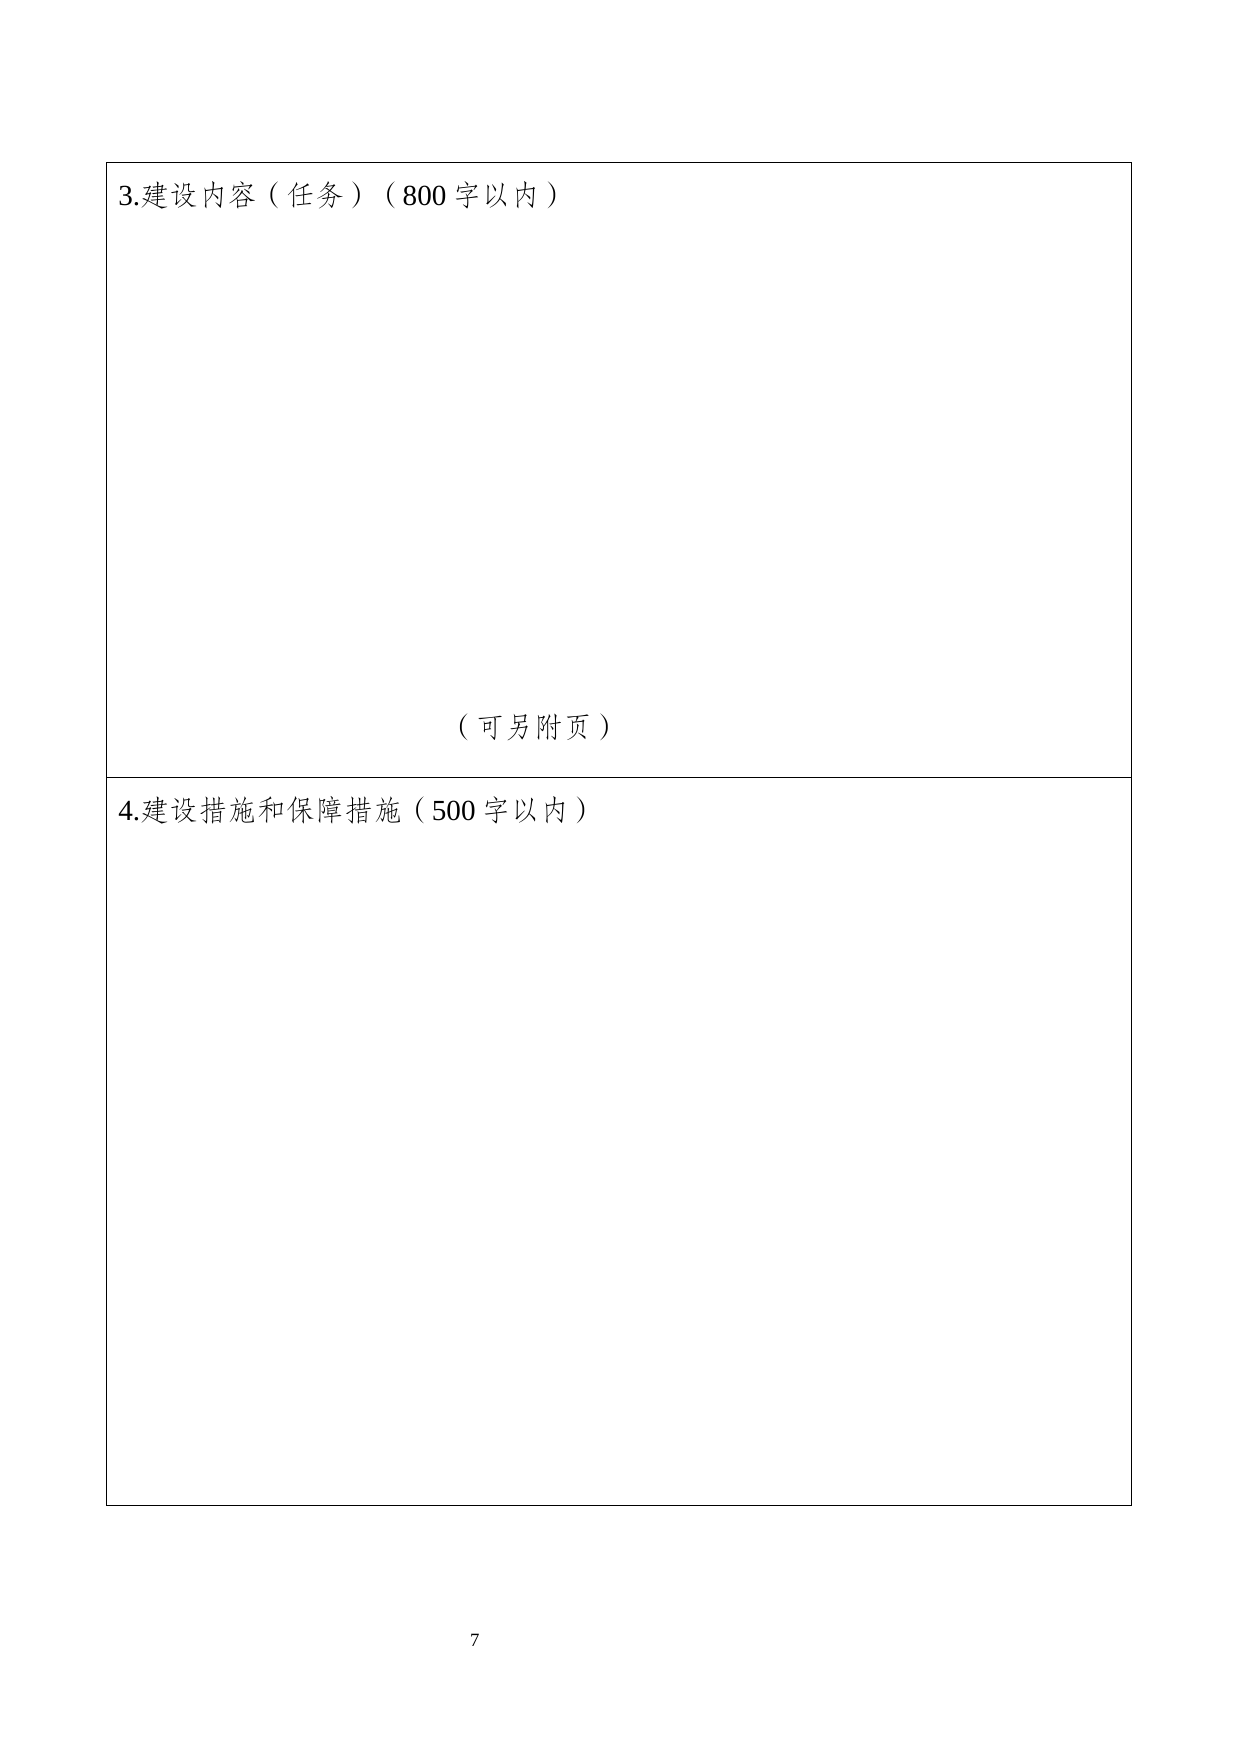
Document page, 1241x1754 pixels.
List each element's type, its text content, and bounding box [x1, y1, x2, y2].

table_cell 3.建设内容（任务）（800字以内） （可另附页） [107, 163, 1131, 777]
table_cell 4.建设措施和保障措施（500字以内） [107, 778, 1131, 1505]
